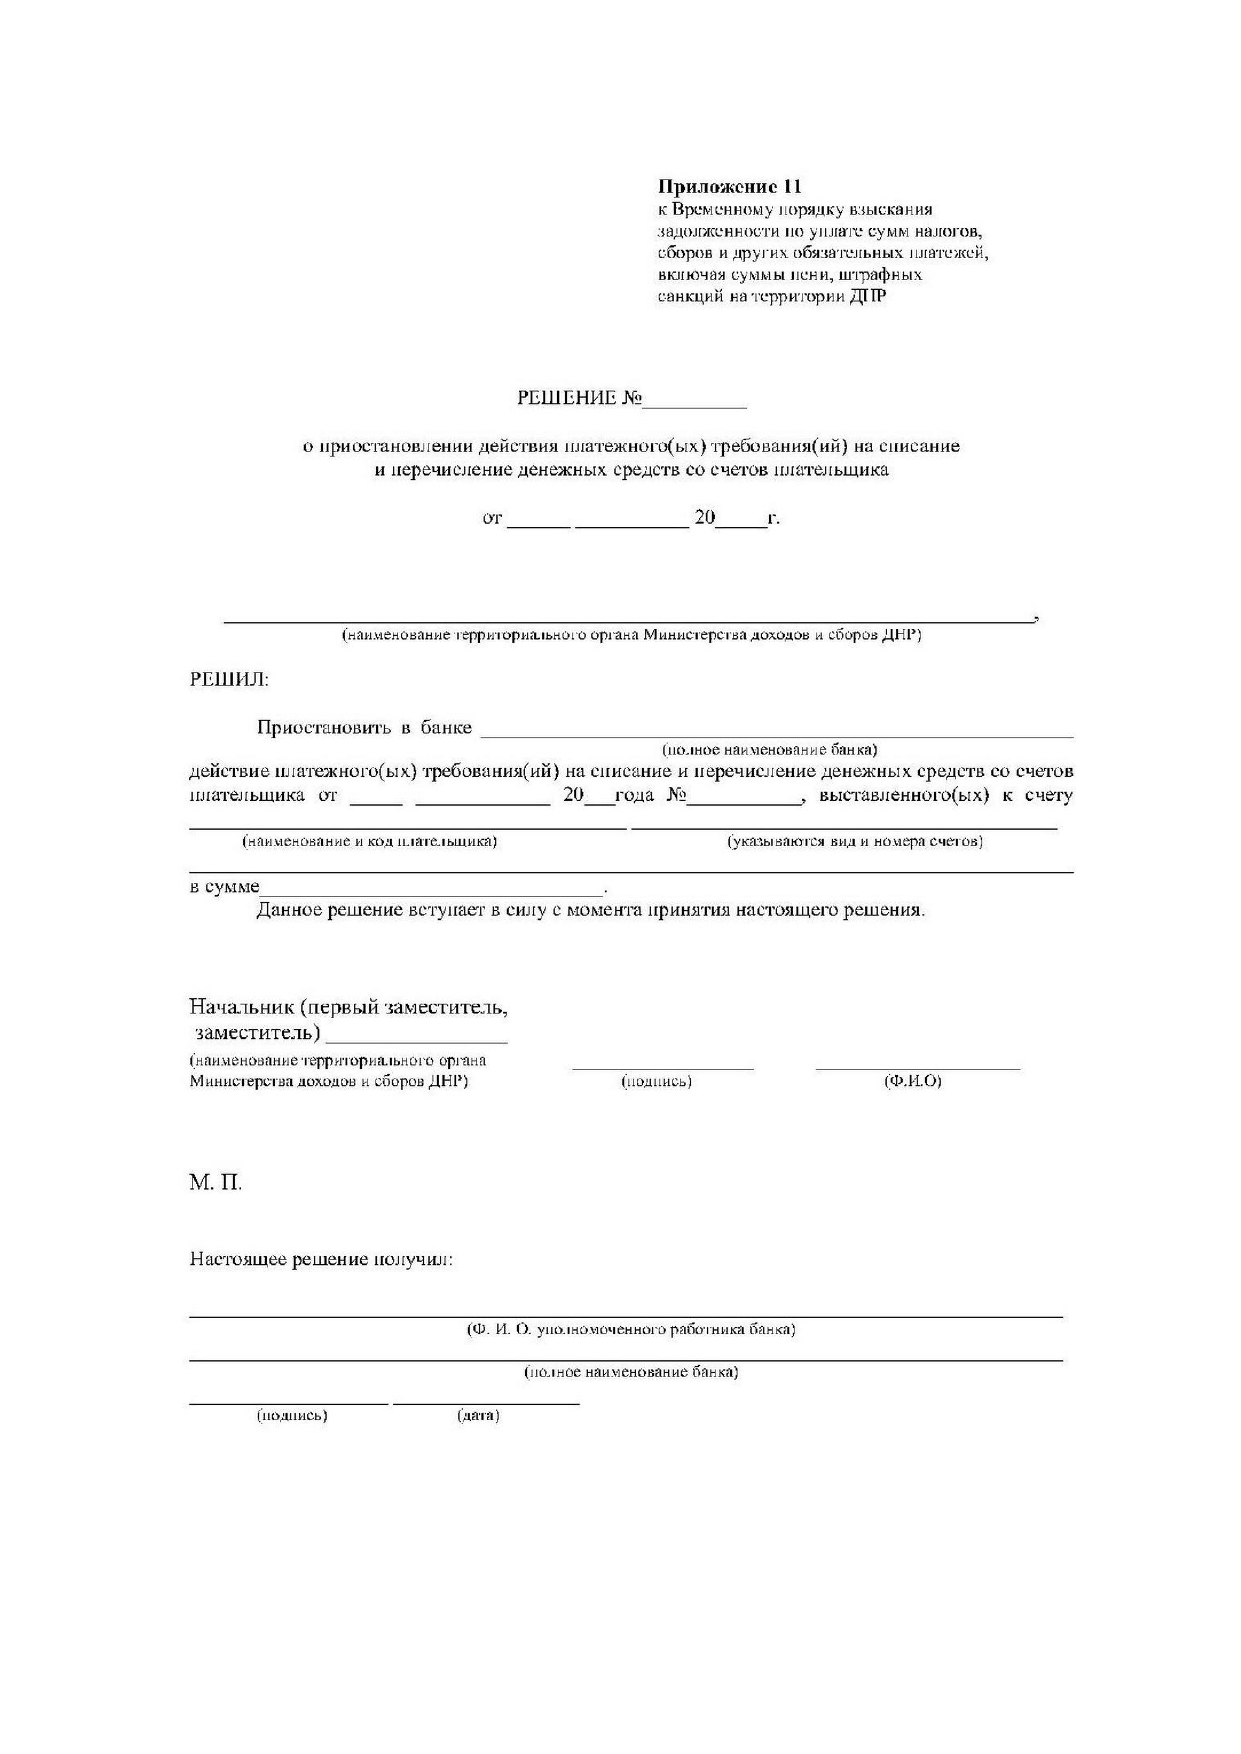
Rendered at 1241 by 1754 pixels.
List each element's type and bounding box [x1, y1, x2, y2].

picture [132, 141, 1108, 1562]
